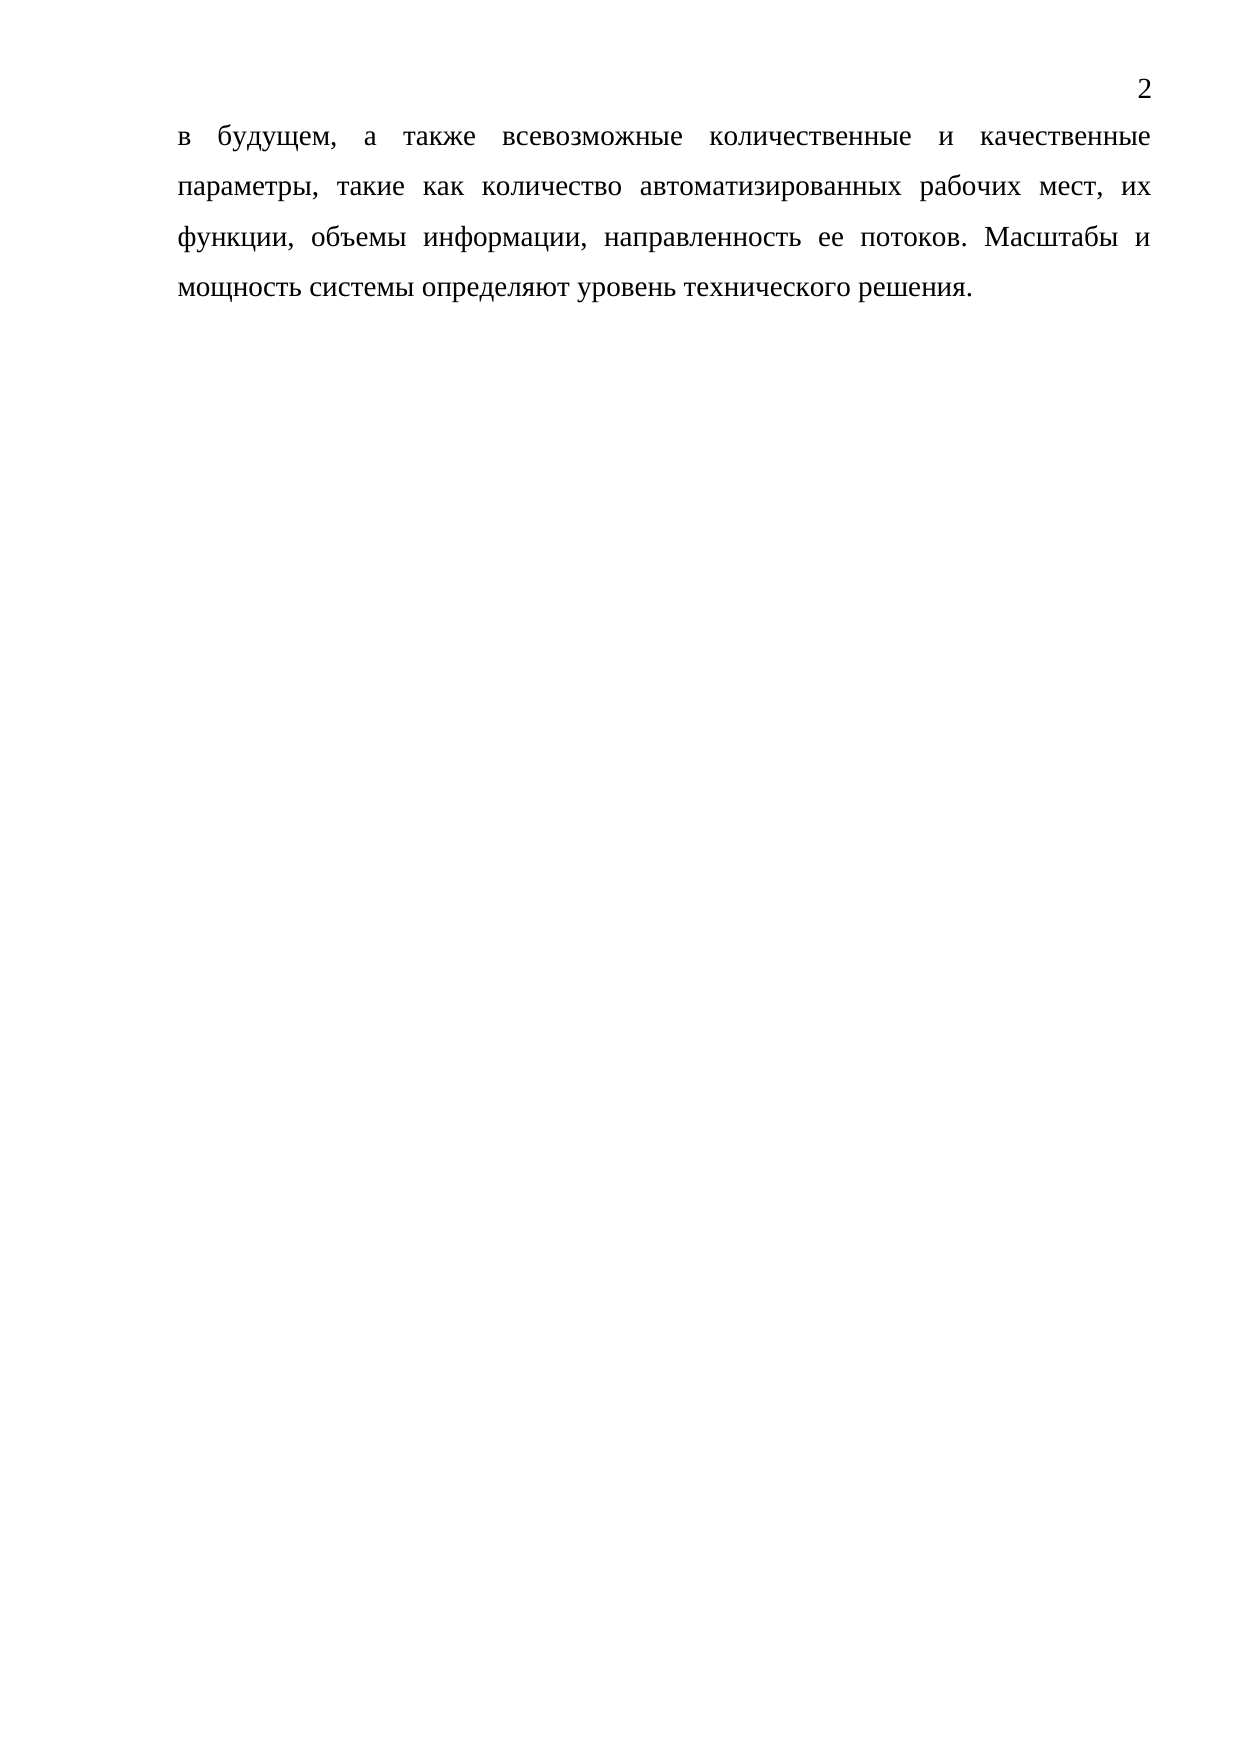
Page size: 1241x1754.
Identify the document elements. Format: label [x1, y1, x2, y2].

text [177, 118, 1152, 303]
